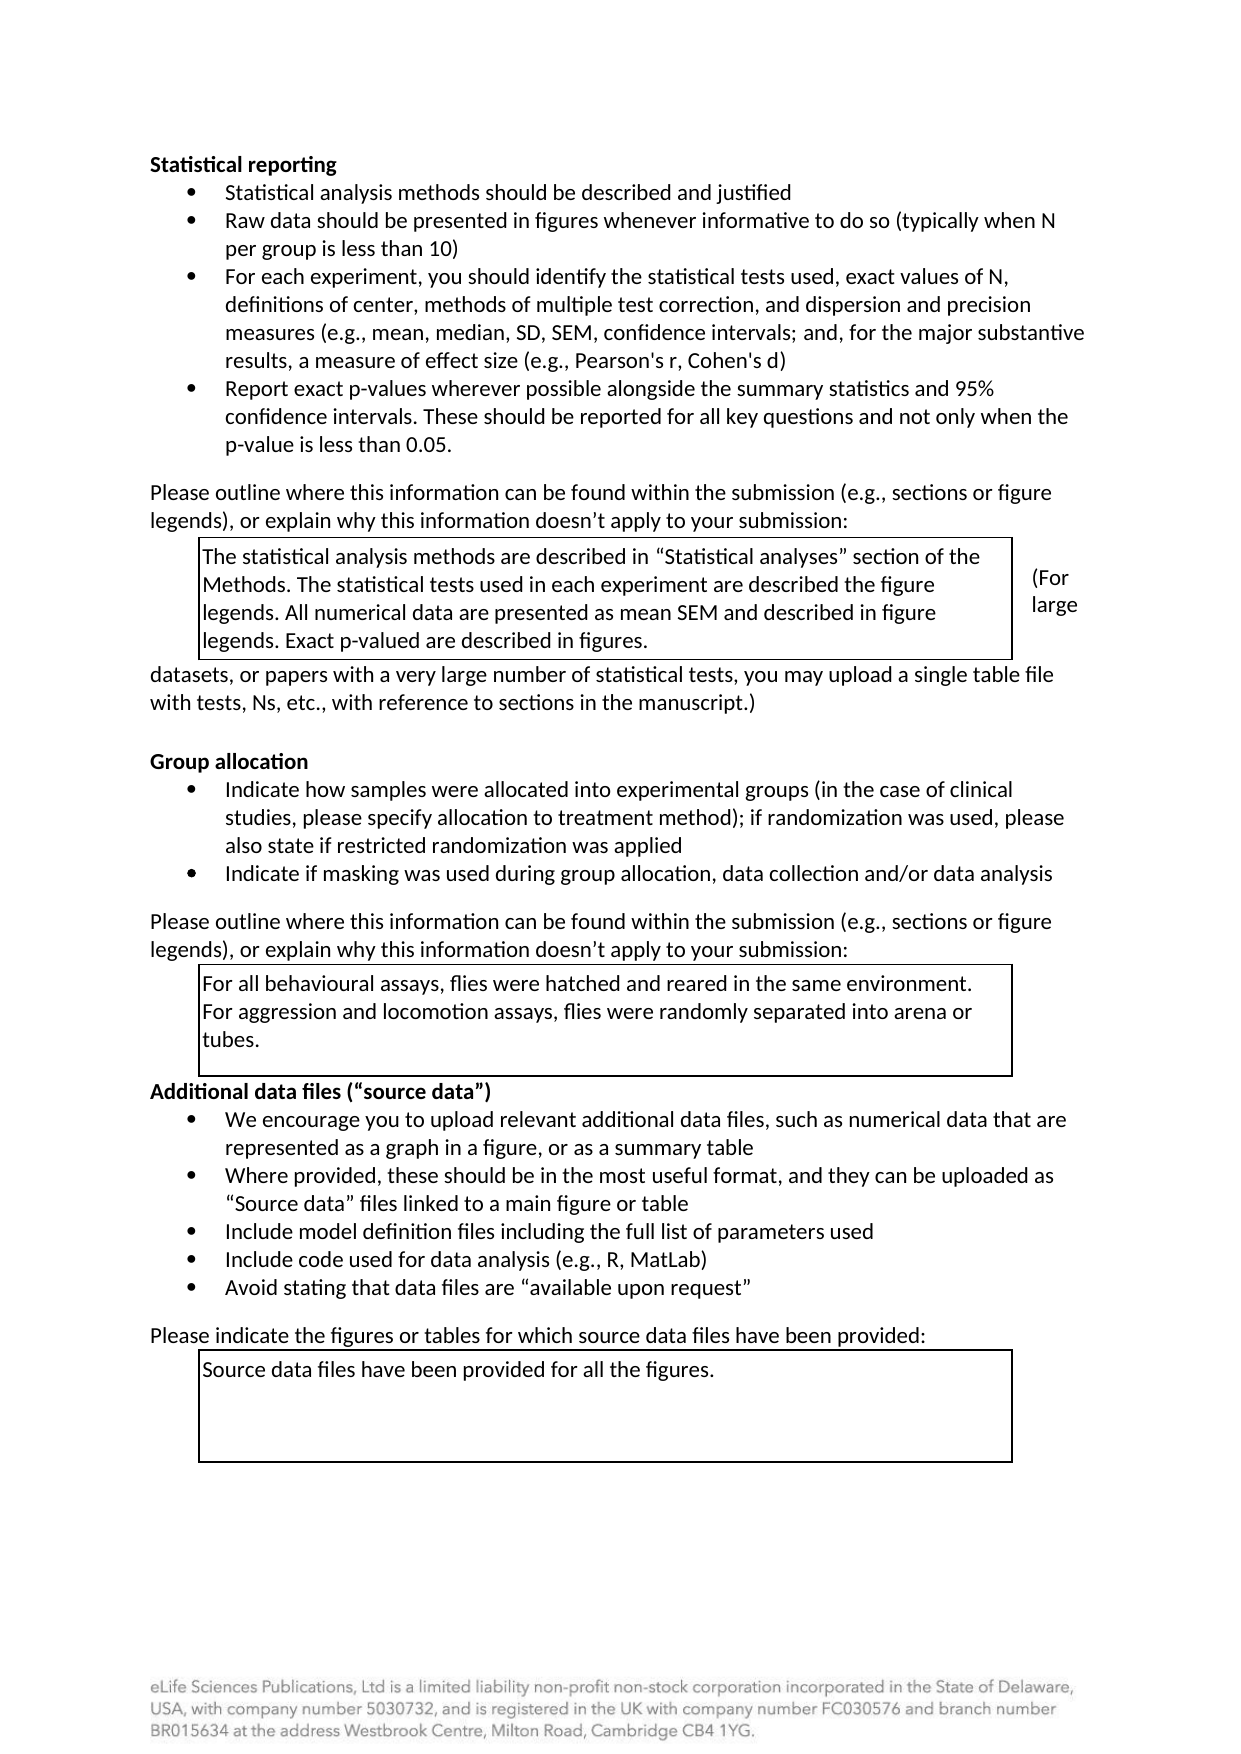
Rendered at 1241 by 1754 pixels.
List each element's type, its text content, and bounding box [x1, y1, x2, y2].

text Additional data files (“source data”) [150, 994, 1090, 1105]
text Statistical reporting [150, 150, 1090, 178]
picture [0, 1635, 1241, 1754]
list Indicate if masking was used during group allocation, data collection and/or data analysis [187, 859, 1090, 887]
text Group allocation [150, 747, 1090, 775]
list Indicate how samples were allocated into experimental groups (in the case of clinical studies, please specify allocation to treatment method); if randomization was used, please also state if restricted randomization was applied [187, 775, 1090, 859]
list Avoid stating that data files are “available upon request” [187, 1273, 1090, 1301]
list Include code used for data analysis (e.g., R, MatLab) [187, 1245, 1090, 1273]
text For all behavioural assays, flies were hatched and reared in the same environment. For aggression and locomotion assays, flies were randomly separated into arena or tubes. [200, 967, 1011, 1055]
text Source data files have been provided for all the figures. [200, 1353, 1011, 1385]
list Include model definition files including the full list of parameters used [187, 1217, 1090, 1245]
list Statistical analysis methods should be described and justified [187, 178, 1090, 206]
list We encourage you to upload relevant additional data files, such as numerical data that are represented as a graph in a figure, or as a summary table [187, 1105, 1090, 1161]
text Please indicate the figures or tables for which source data files have been provided: [150, 1321, 1090, 1349]
list Raw data should be presented in figures whenever informative to do so (typically when N per group is less than 10) [187, 206, 1090, 262]
list Report exact p-values wherever possible alongside the summary statistics and 95% confidence intervals. These should be reported for all key questions and not only when the p-value is less than 0.05. [187, 374, 1090, 458]
text (For large datasets, or papers with a very large number of statistical tests, you may upload a single table file with tests, Ns, etc., with reference to sections in the manuscript.) [150, 563, 1090, 716]
text The statistical analysis methods are described in “Statistical analyses” section of the Methods. The statistical tests used in each experiment are described the figure legends. All numerical data are presented as mean SEM and described in figure legends. Exact p-valued are described in figures. [200, 540, 1011, 657]
list For each experiment, you should identify the statistical tests used, exact values of N, definitions of center, methods of multiple test correction, and dispersion and precision measures (e.g., mean, median, SD, SEM, confidence intervals; and, for the major substantive results, a measure of effect size (e.g., Pearson's r, Cohen's d) [187, 262, 1090, 374]
list Where provided, these should be in the most useful format, and they can be uploaded as “Source data” files linked to a main figure or table [187, 1161, 1090, 1217]
